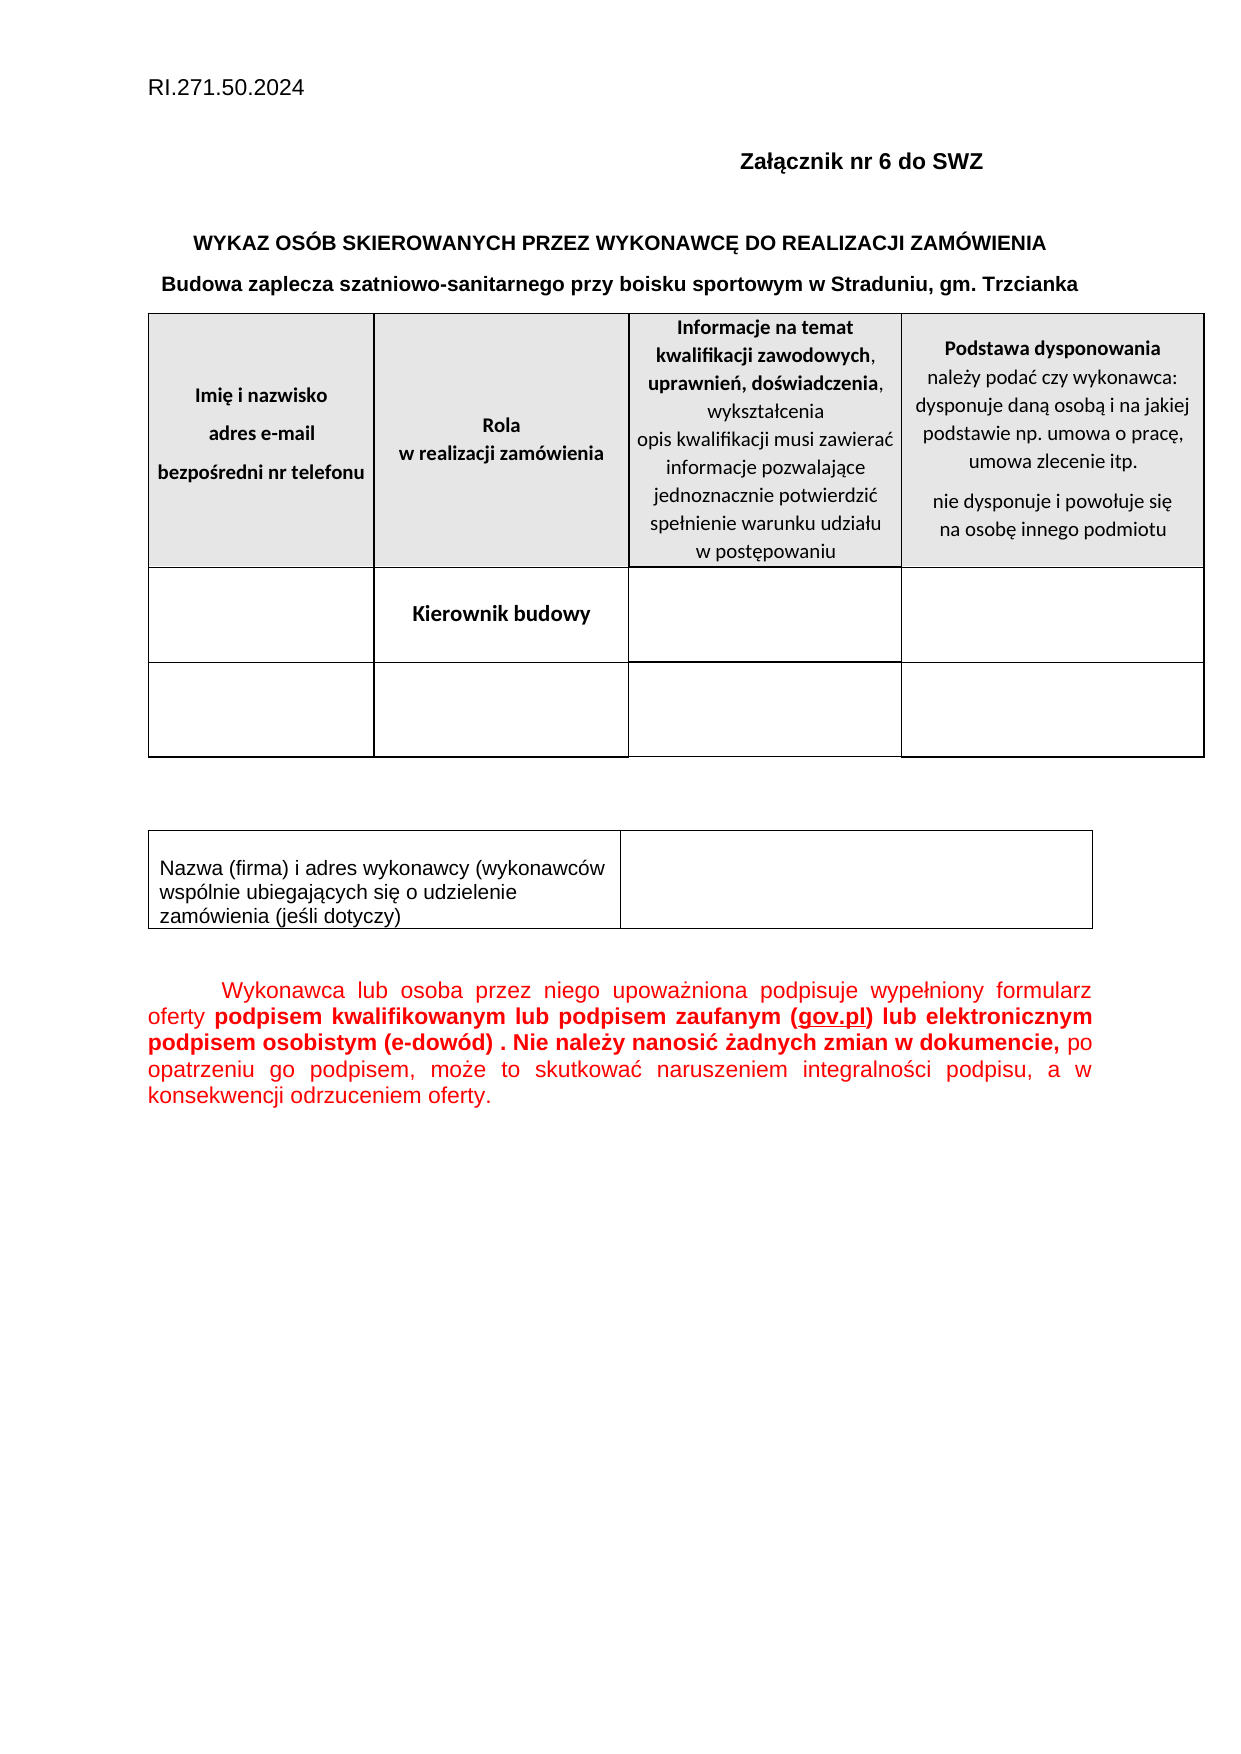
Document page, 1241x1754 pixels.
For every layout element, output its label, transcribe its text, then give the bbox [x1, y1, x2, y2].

table_cell [375, 663, 628, 756]
text WYKAZ OSÓB SKIEROWANYCH PRZEZ WYKONAWCĘ DO REALIZACJI ZAMÓWIENIA [148, 231, 1093, 255]
table_cell [629, 663, 901, 756]
table_cell [149, 663, 373, 756]
table_cell Kierownik budowy [375, 568, 628, 661]
table_cell [902, 568, 1203, 661]
table_header Nazwa (firma) i adres wykonawcy (wykonawców wspólnie ubiegających się o udzielenie zamówienia (jeśli dotyczy) [149, 831, 620, 928]
table_cell [902, 663, 1203, 756]
text Załącznik nr 6 do SWZ [148, 148, 1093, 174]
table_header Rola w realizacji zamówienia [375, 314, 628, 566]
text Budowa zaplecza szatniowo-sanitarnego przy boisku sportowym w Straduniu, gm. Trzcianka [148, 272, 1093, 296]
table_cell [149, 568, 373, 661]
text Wykonawca lub osoba przez niego upoważniona podpisuje wypełniony formularz oferty podpisem kwalifikowanym lub podpisem zaufanym (gov.pl) lub elektronicznym podpisem osobistym (e-dowód) . Nie należy nanosić żadnych zmian w dokumencie, po opatrzeniu go podpisem, może to skutkować naruszeniem integralności podpisu, a w konsekwencji odrzuceniem oferty. [148, 977, 1093, 1108]
table_header Podstawa dysponowania należy podać czy wykonawca: dysponuje daną osobą i na jakiej podstawie np. umowa o pracę, umowa zlecenie itp. nie dysponuje i powołuje się na osobę innego podmiotu [902, 314, 1203, 566]
table_header Informacje na temat kwalifikacji zawodowych, uprawnień, doświadczenia, wykształcenia opis kwalifikacji musi zawierać informacje pozwalające jednoznacznie potwierdzić spełnienie warunku udziału w postępowaniu [630, 314, 901, 566]
table_header [621, 831, 1092, 928]
table_cell [629, 568, 901, 661]
table_header Imię i nazwisko adres e-mail bezpośredni nr telefonu [149, 314, 373, 566]
